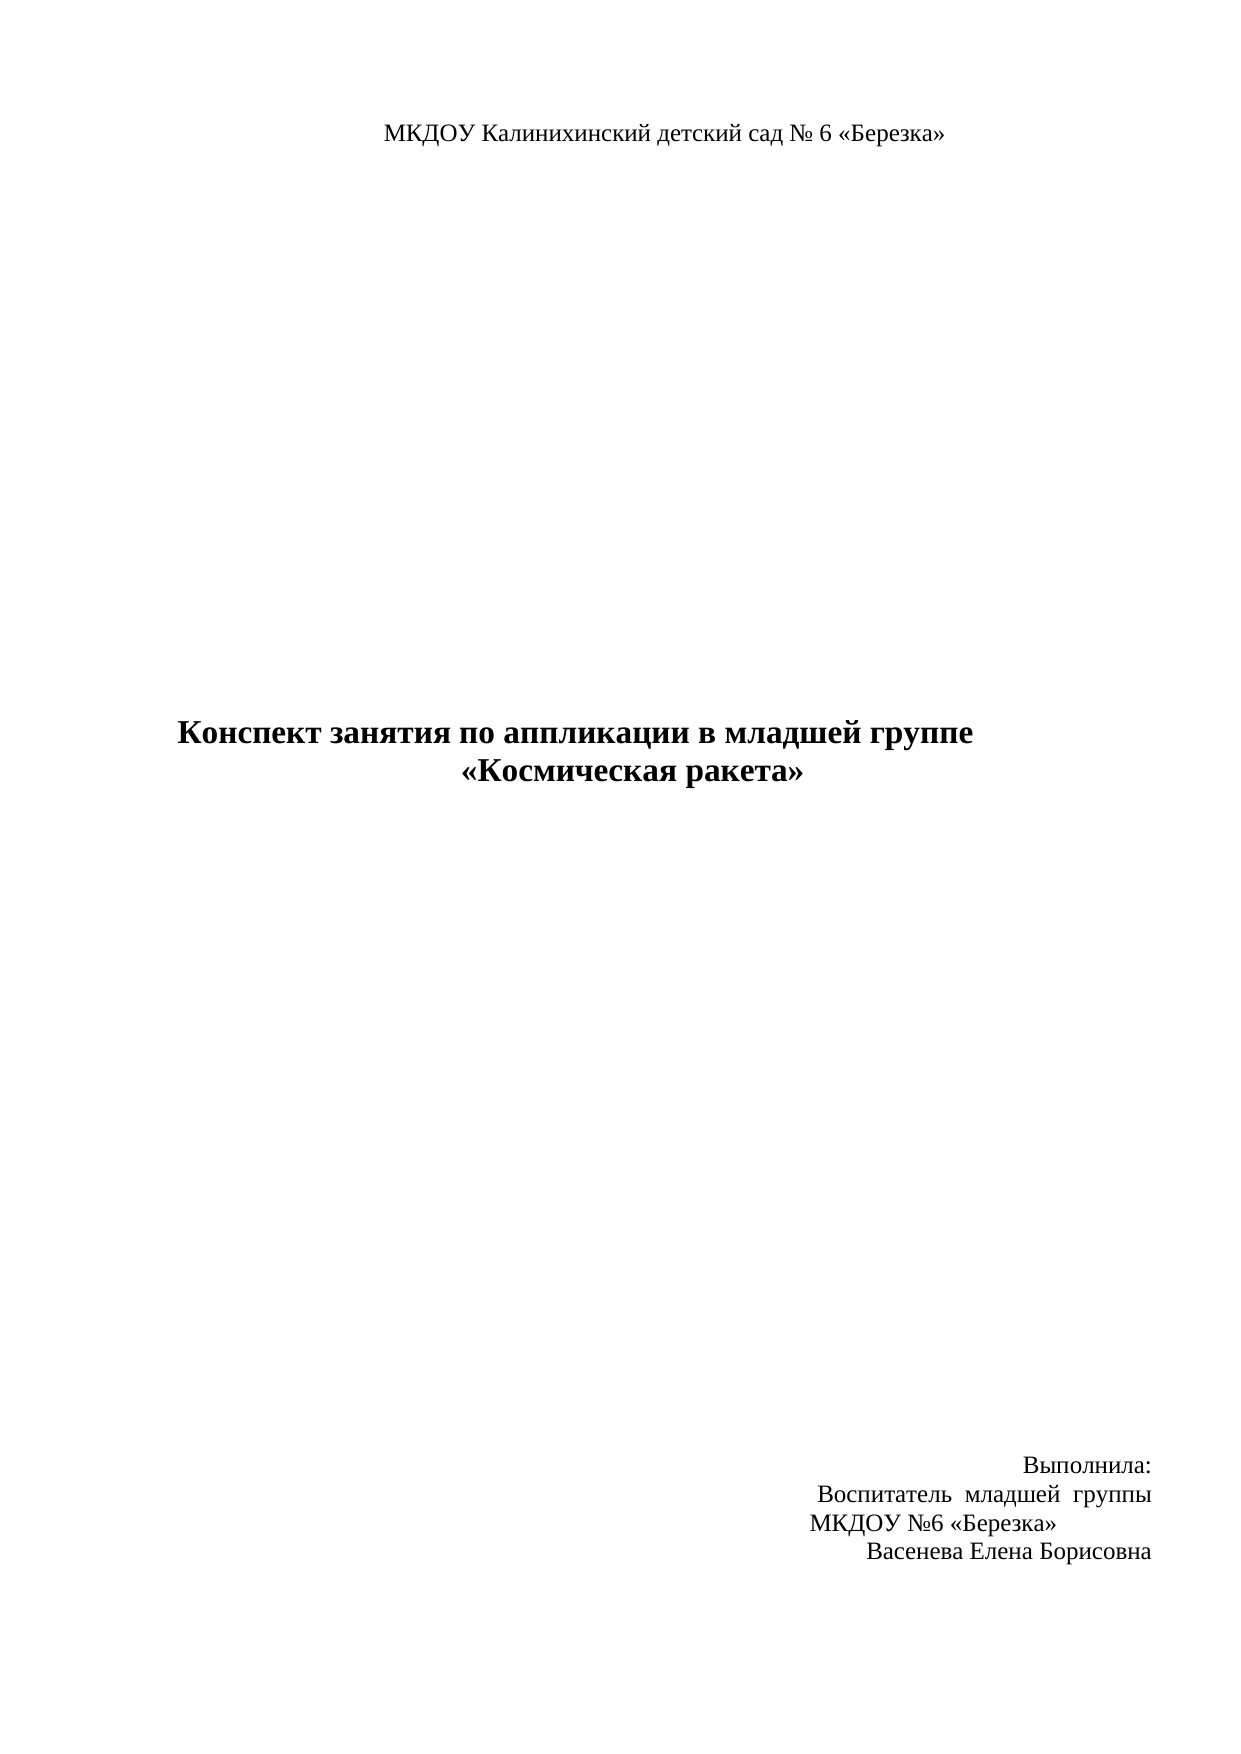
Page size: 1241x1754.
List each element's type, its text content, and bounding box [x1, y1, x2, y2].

text МКДОУ Калинихинский детский сад № 6 «Березка» [177, 118, 1152, 147]
text «Космическая ракета» [177, 751, 1152, 789]
text Конспект занятия по аппликации в младшей группе [177, 712, 1152, 751]
text Выполнила: [177, 1450, 1152, 1479]
text Воспитатель младшей группы [177, 1479, 1152, 1508]
text МКДОУ №6 «Березка» [177, 1508, 1152, 1536]
text Васенева Елена Борисовна [177, 1536, 1152, 1565]
